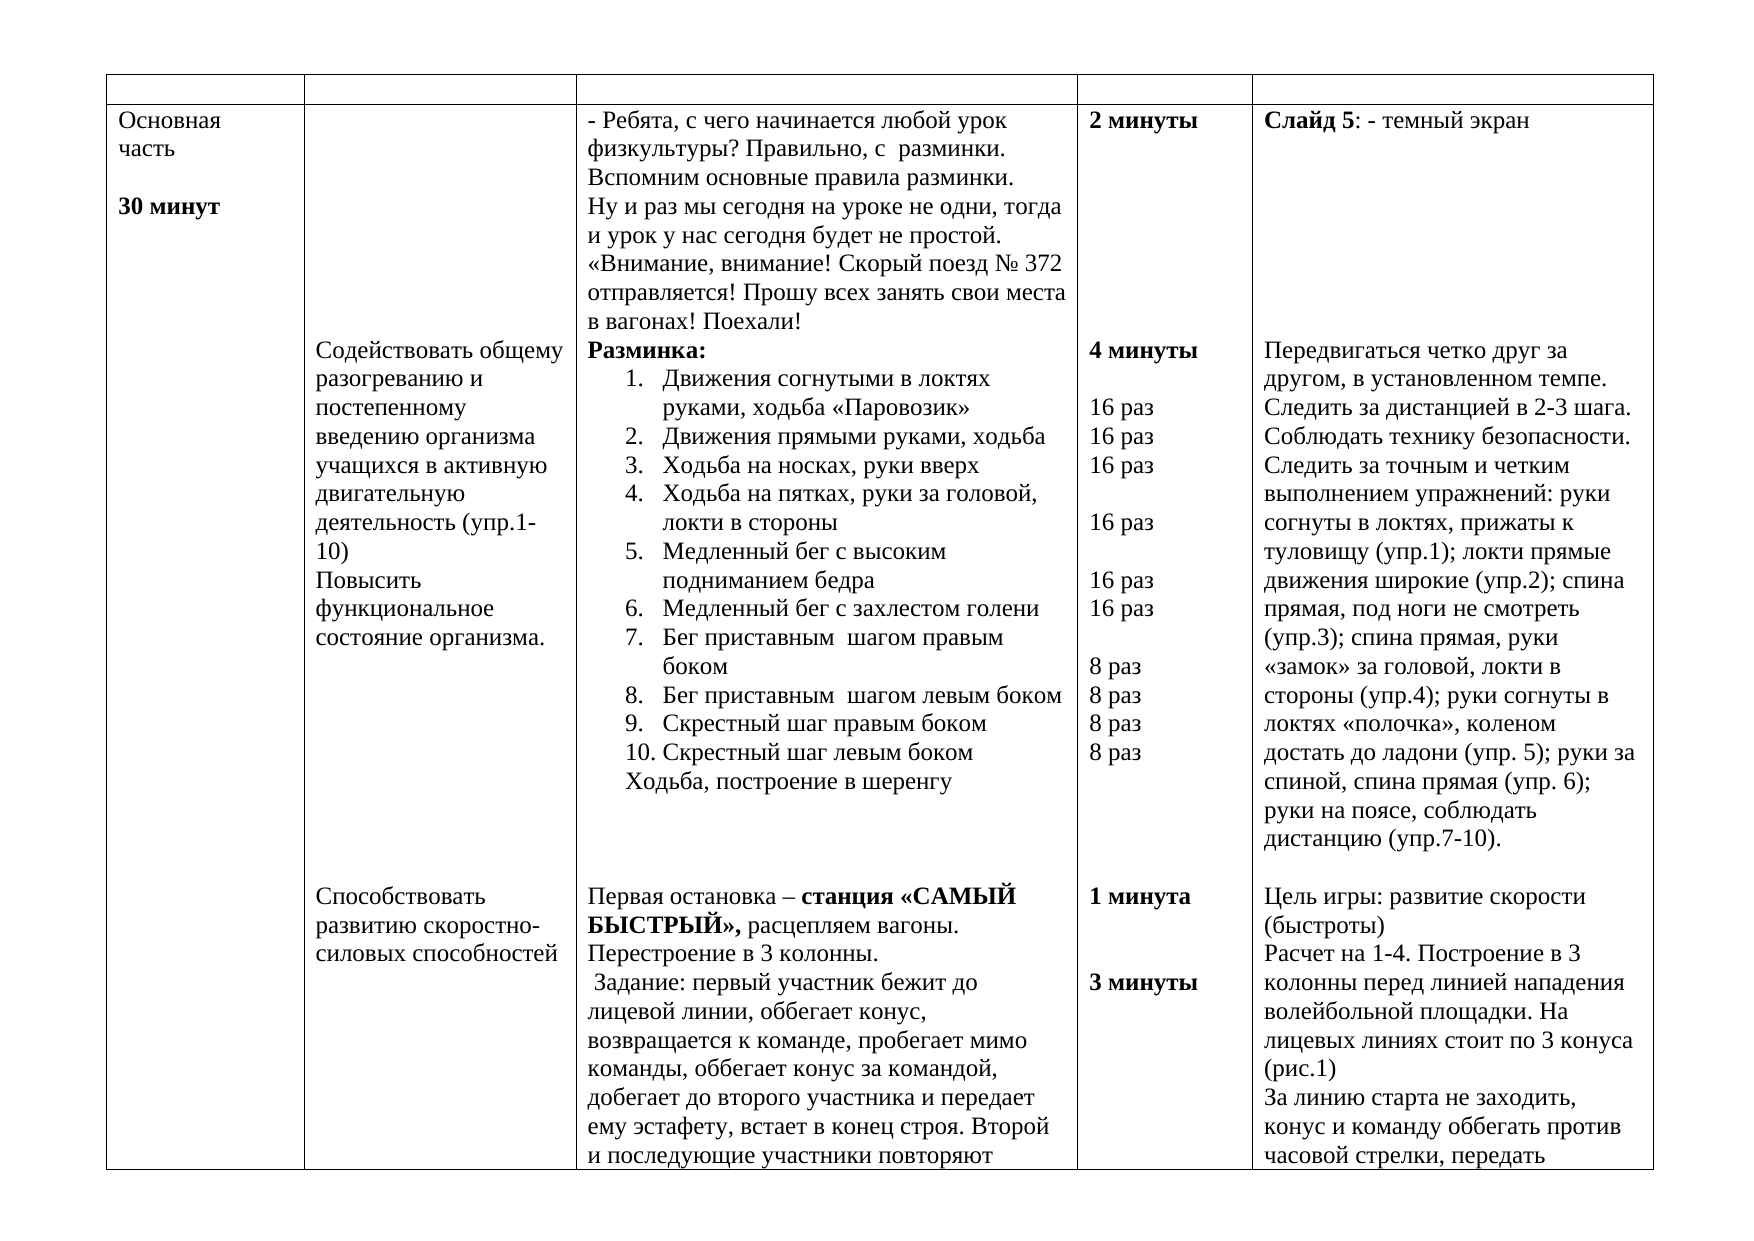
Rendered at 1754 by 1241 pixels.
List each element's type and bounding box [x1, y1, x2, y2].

table_cell [1078, 105, 1252, 1168]
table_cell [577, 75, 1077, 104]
table_cell [1078, 75, 1252, 104]
table_cell [1253, 75, 1653, 104]
table_cell [107, 75, 304, 104]
table_cell [305, 75, 576, 104]
table_cell [577, 105, 1077, 1168]
table_cell [305, 105, 576, 1168]
table_cell [1253, 105, 1653, 1168]
table_cell [107, 105, 304, 1168]
